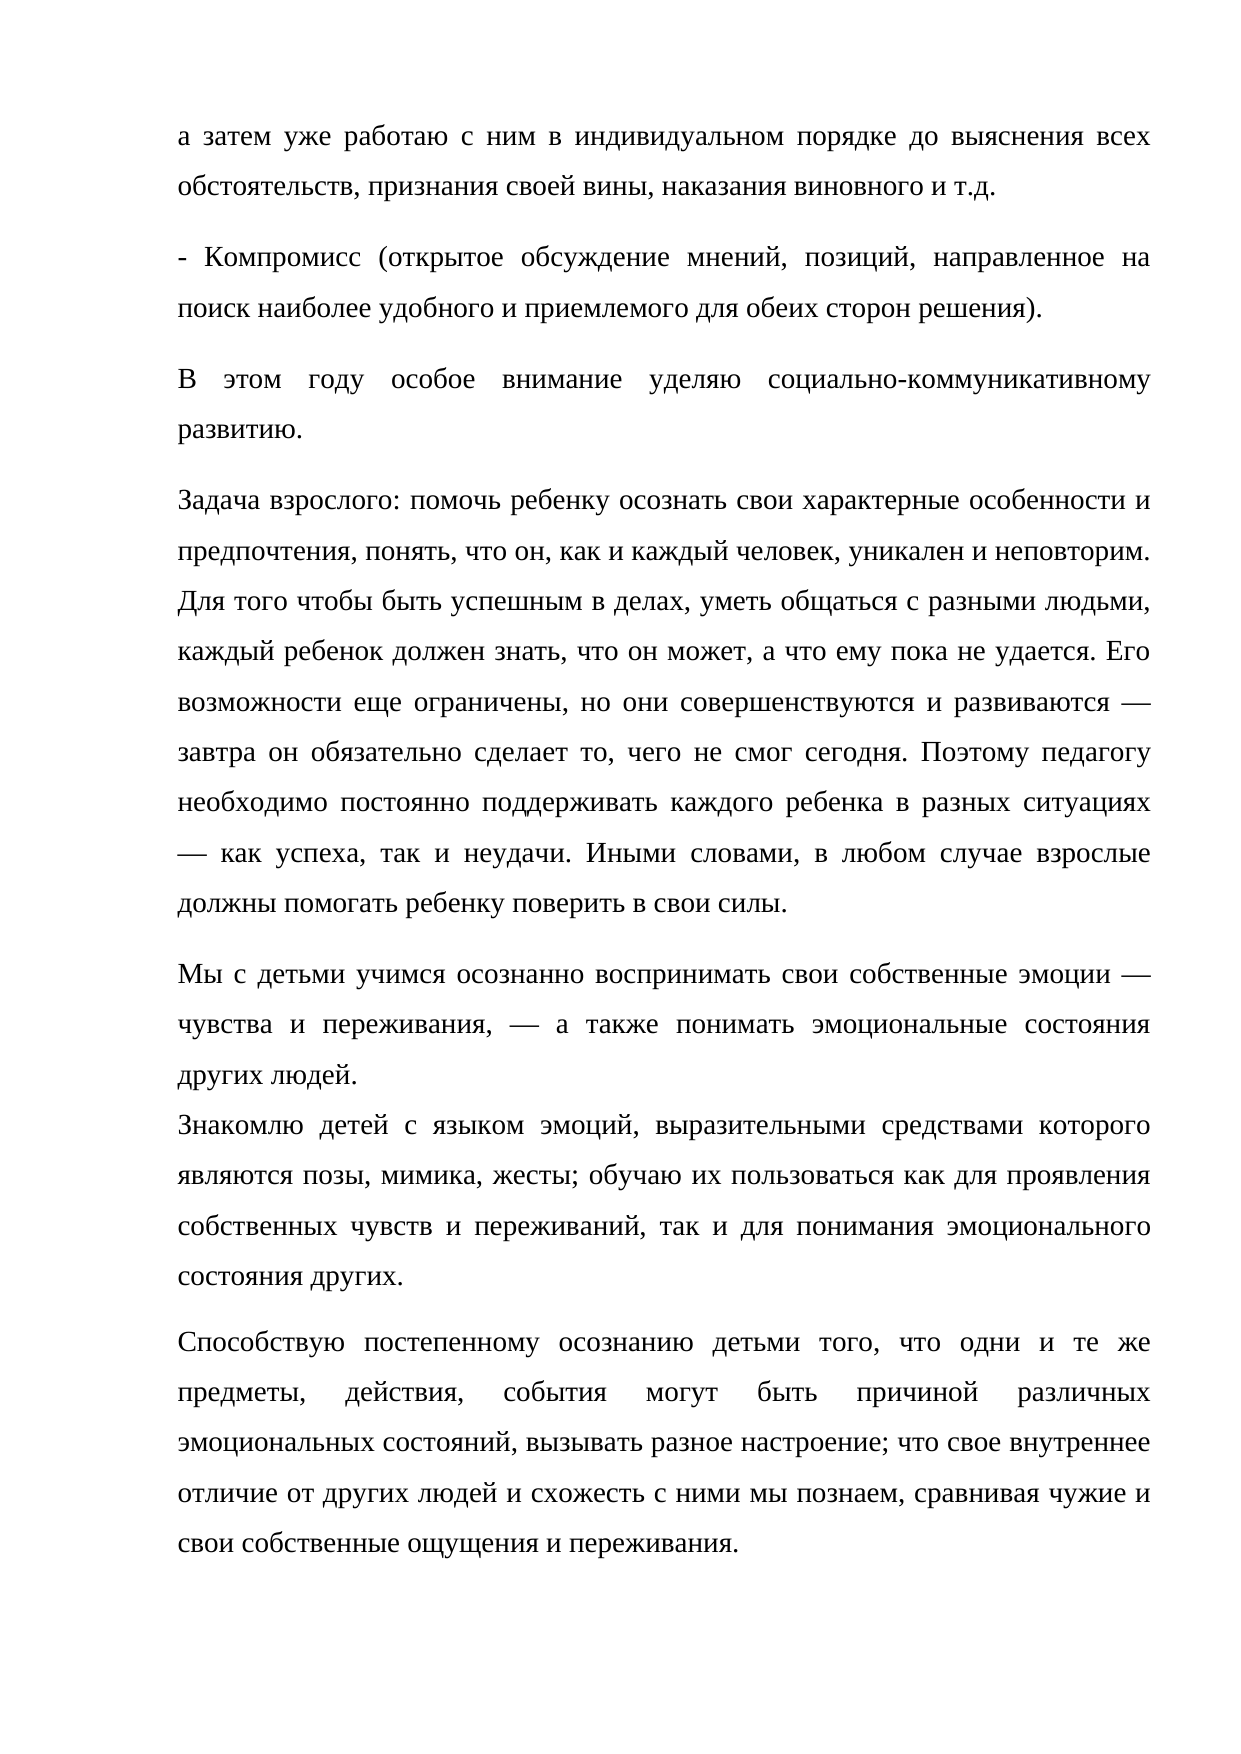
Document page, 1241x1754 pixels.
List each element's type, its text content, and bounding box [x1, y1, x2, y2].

text Знакомлю детей с языком эмоций, выразительными средствами которого являются позы, мимика, жесты; обучаю их пользоваться как для проявления собственных чувств и переживаний, так и для понимания эмоционального состояния других. [177, 1107, 1152, 1292]
text Мы с детьми учимся осознанно воспринимать свои собственные эмоции — чувства и переживания, — а также понимать эмоциональные состояния других людей. [177, 956, 1152, 1090]
text - Компромисс (открытое обсуждение мнений, позиций, направленное на поиск наиболее удобного и приемлемого для обеих сторон решения). [177, 239, 1152, 323]
text Задача взрослого: помочь ребенку осознать свои характерные особенности и предпочтения, понять, что он, как и каждый человек, уникален и неповторим. Для того чтобы быть успешным в делах, уметь общаться с разными людьми, каждый ребенок должен знать, что он может, а что ему пока не удается. Его возможности еще ограничены, но они совершенствуются и развиваются — завтра он обязательно сделает то, чего не смог сегодня. Поэтому педагогу необходимо постоянно поддерживать каждого ребенка в разных ситуациях — как успеха, так и неудачи. Иными словами, в любом случае взрослые должны помогать ребенку поверить в свои силы. [177, 482, 1152, 918]
text Способствую постепенному осознанию детьми того, что одни и те же предметы, действия, события могут быть причиной различных эмоциональных состояний, вызывать разное настроение; что свое внутреннее отличие от других людей и схожесть с ними мы познаем, сравнивая чужие и свои собственные ощущения и переживания. [177, 1324, 1152, 1559]
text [177, 118, 1152, 202]
text В этом году особое внимание уделяю социально-коммуникативному развитию. [177, 361, 1152, 445]
